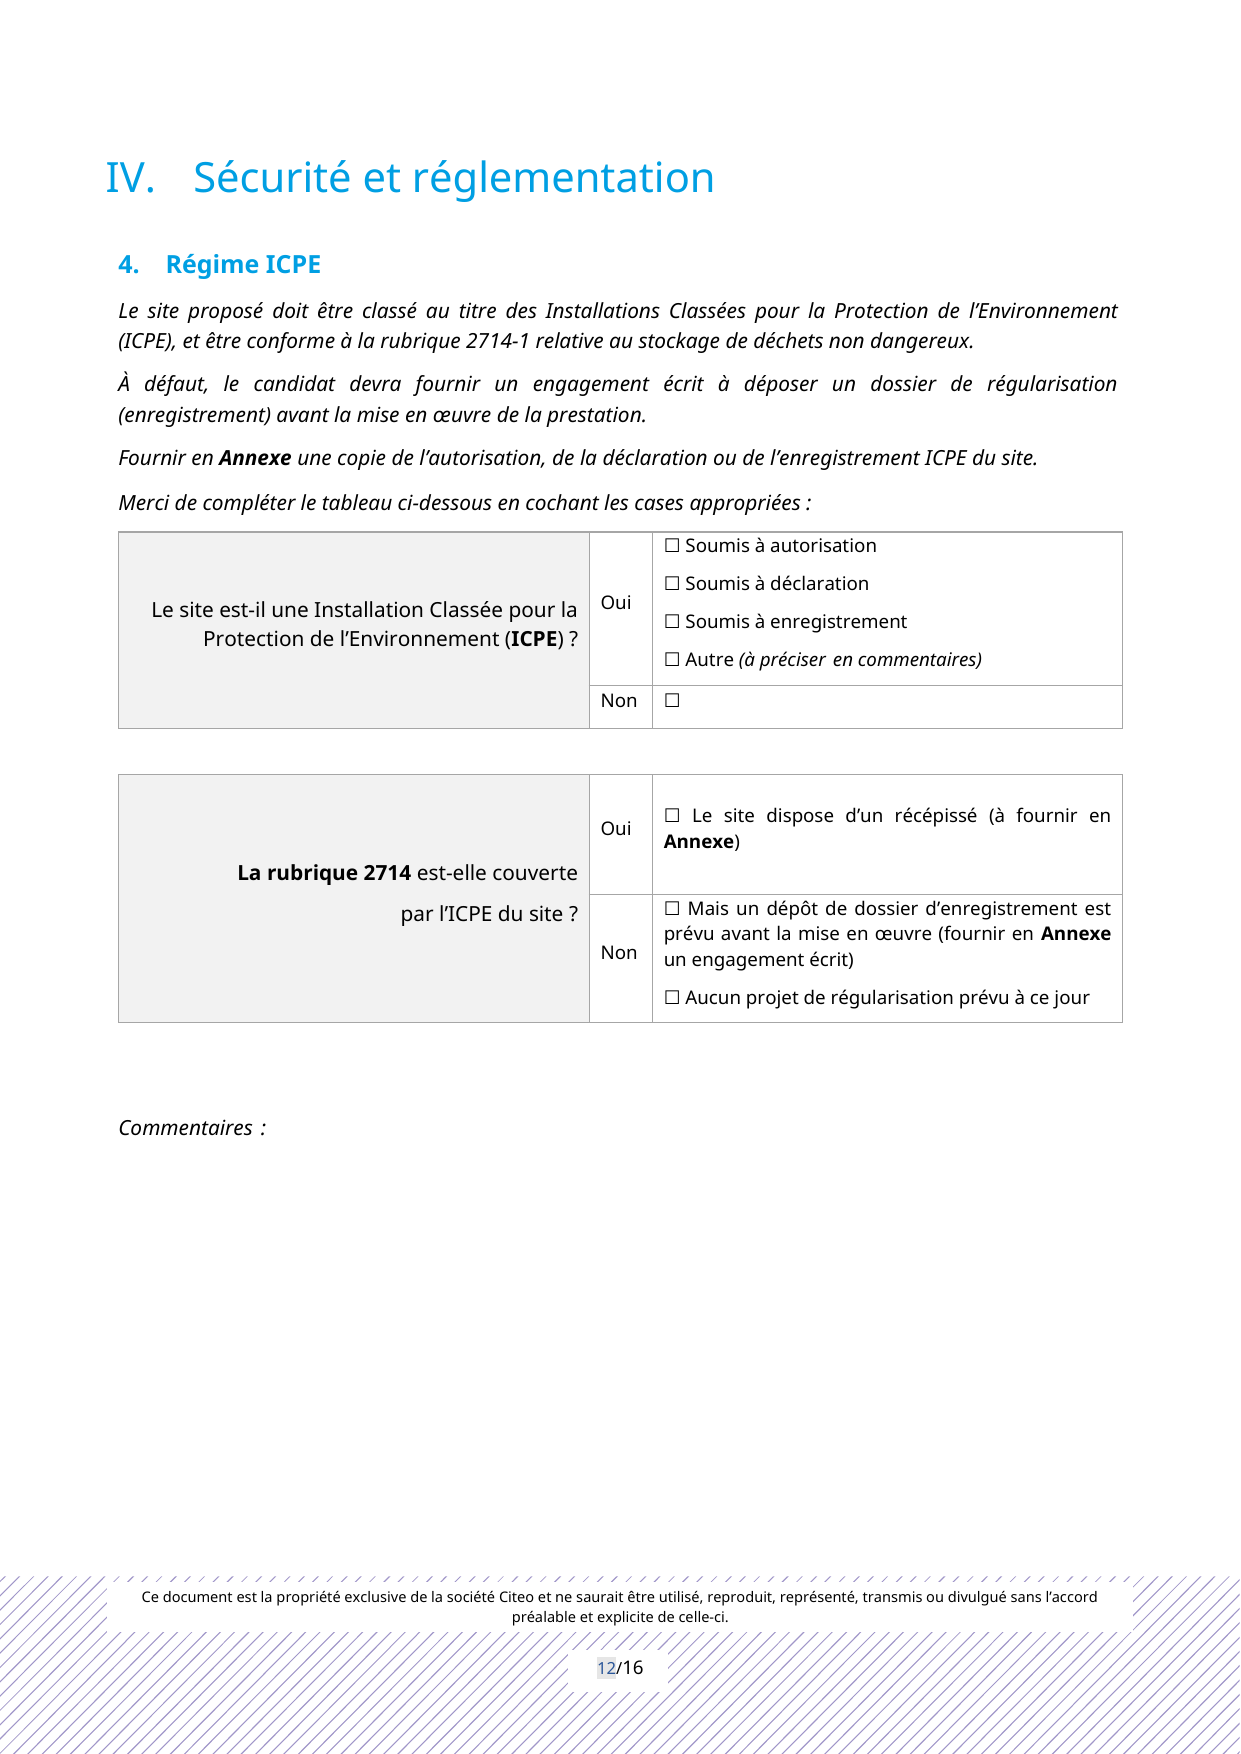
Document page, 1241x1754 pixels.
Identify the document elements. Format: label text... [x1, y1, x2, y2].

text Merci de compléter le tableau ci-dessous en cochant les cases appropriées : [118, 488, 1122, 517]
subtitle Sécurité et réglementation [156, 148, 1122, 204]
text Le site proposé doit être classé au titre des Installations Classées pour la Protection de l’Environnement (ICPE), et être conforme à la rubrique 2714-1 relative au stockage de déchets non dangereux. [118, 296, 1122, 355]
subtitle Régime ICPE [118, 246, 1122, 281]
table_cell Non [590, 686, 652, 728]
table_header Oui [590, 533, 652, 684]
table_header Le site est-il une Installation Classée pour la Protection de l’Environnement (ICPE) ? [119, 533, 589, 728]
table_header La rubrique 2714 est-elle couverte par l’ICPE du site ? [119, 775, 589, 1022]
table_cell ☐ Mais un dépôt de dossier d’enregistrement est prévu avant la mise en œuvre (fournir en Annexe un engagement écrit) ☐ Aucun projet de régularisation prévu à ce jour [653, 895, 1122, 1022]
text À défaut, le candidat devra fournir un engagement écrit à déposer un dossier de régularisation (enregistrement) avant la mise en œuvre de la prestation. [118, 369, 1122, 428]
text Fournir en Annexe une copie de l’autorisation, de la déclaration ou de l’enregistrement ICPE du site. [118, 443, 1122, 472]
table_cell ☐ [653, 686, 1122, 728]
table_header ☐ Soumis à autorisation ☐ Soumis à déclaration ☐ Soumis à enregistrement ☐ Autre (à préciser en commentaires) [653, 533, 1122, 684]
table_header Oui [590, 775, 652, 894]
table_header ☐ Le site dispose d’un récépissé (à fournir en Annexe) [653, 775, 1122, 894]
table_cell Non [590, 895, 652, 1022]
text Commentaires : [118, 1113, 1122, 1142]
